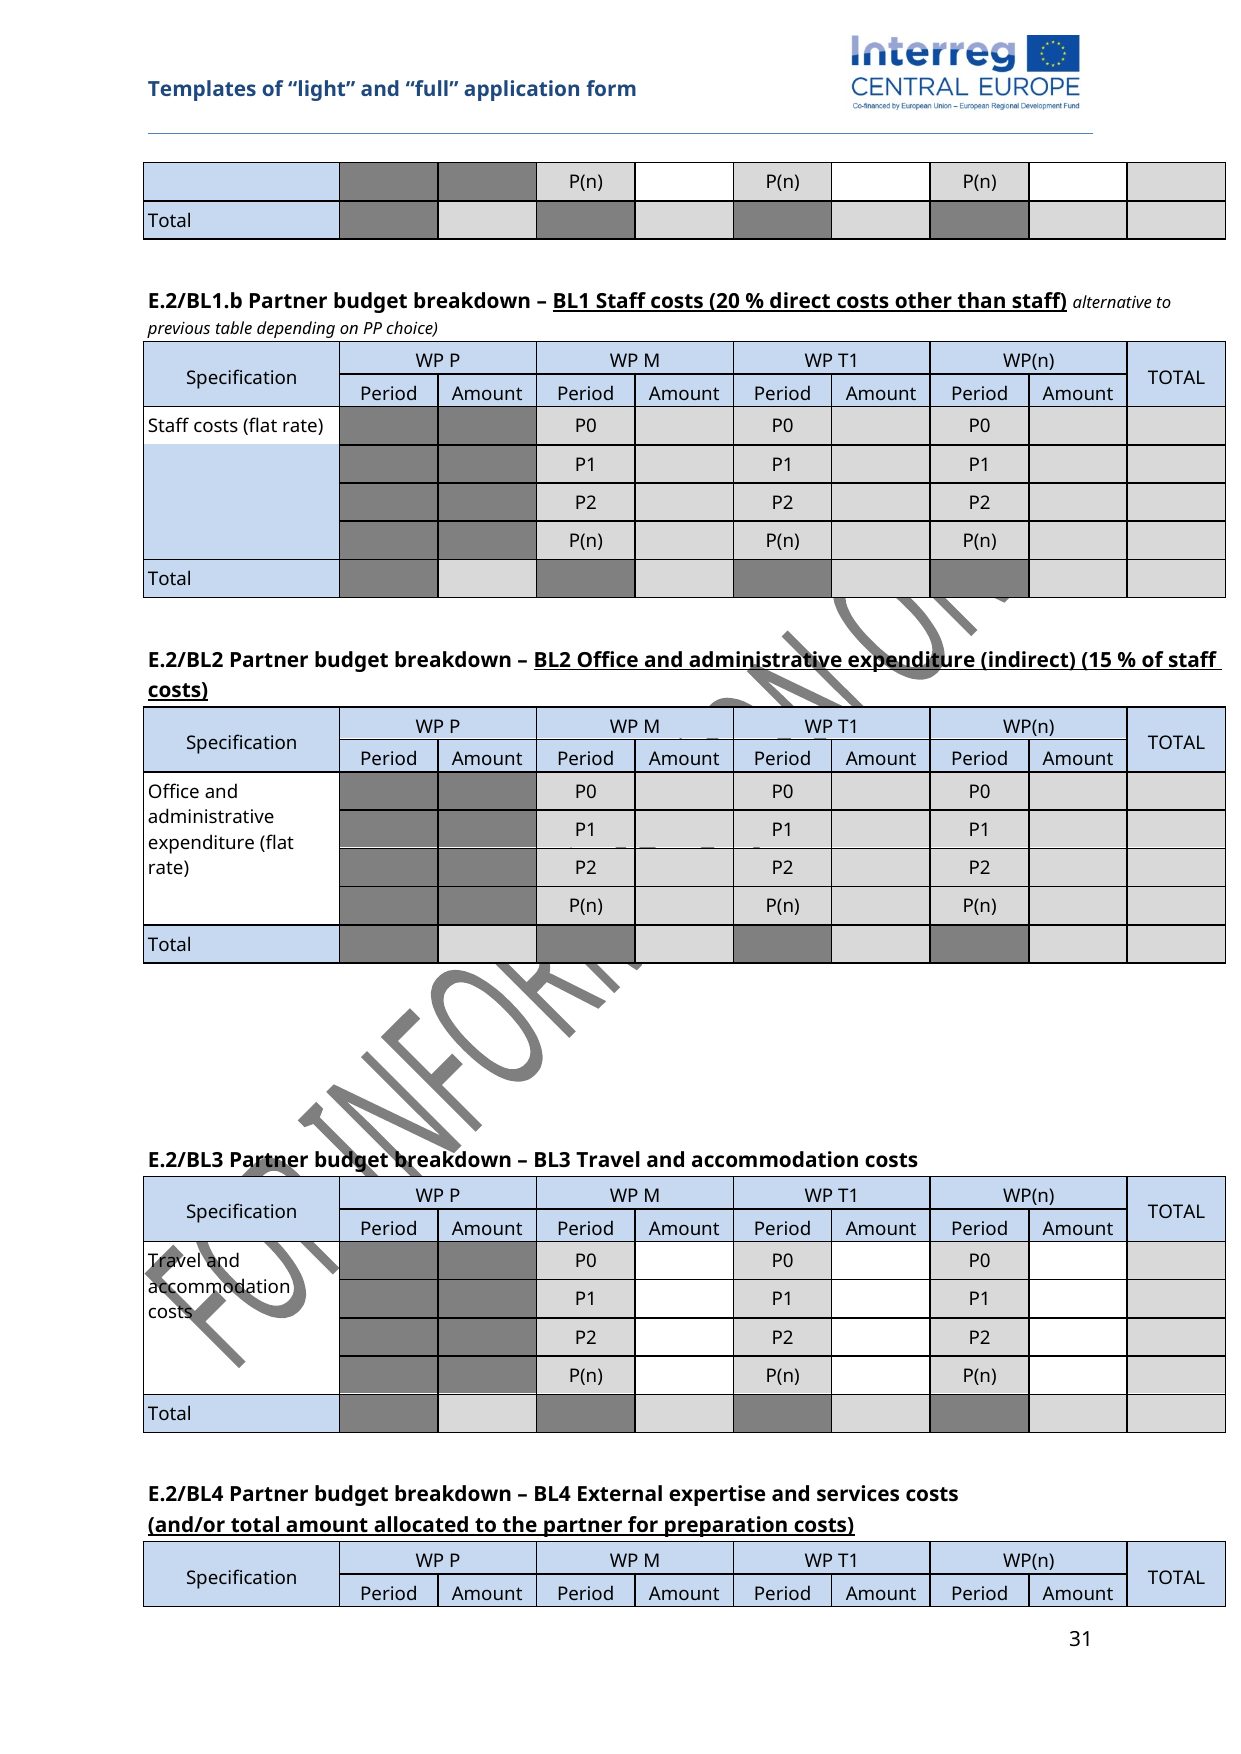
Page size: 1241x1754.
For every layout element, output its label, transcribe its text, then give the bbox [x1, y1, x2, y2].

table_cell [340, 1395, 437, 1432]
table_cell [1128, 1319, 1225, 1355]
table_cell [537, 1395, 634, 1432]
table_cell Period [734, 375, 831, 406]
table_cell [1128, 1242, 1225, 1279]
table_cell [340, 560, 437, 597]
table_cell [734, 560, 831, 597]
table_cell P2 [931, 484, 1028, 520]
table_cell P2 [537, 849, 634, 886]
table_cell [340, 849, 437, 886]
table_cell [1128, 1280, 1225, 1317]
table_cell P1 [931, 1280, 1028, 1317]
table_cell [340, 926, 437, 962]
table_cell [832, 1242, 929, 1279]
table_header TOTAL [1128, 1542, 1225, 1606]
table_cell P(n) [931, 163, 1028, 200]
table_cell Period [537, 375, 634, 406]
table_cell [636, 1395, 733, 1432]
table_cell P0 [931, 407, 1028, 444]
text E.2/BL1.b Partner budget breakdown – BL1 Staff costs (20 % direct costs other than staff) alternative to previous table depending on PP choice) [148, 286, 1229, 339]
table_cell [1128, 522, 1225, 559]
table_cell [832, 926, 929, 962]
table_header WP M [537, 708, 733, 738]
table_cell [1030, 522, 1126, 559]
table_cell P0 [931, 773, 1028, 809]
table_cell [439, 1280, 536, 1317]
table_cell [1128, 773, 1225, 809]
table_cell [439, 163, 536, 200]
table_cell [340, 446, 437, 482]
table_cell [439, 849, 536, 886]
table_cell Amount [1030, 1210, 1126, 1241]
table_cell P1 [537, 1280, 634, 1317]
table_header WP(n) [931, 708, 1126, 738]
table_cell [832, 484, 929, 520]
table_cell [1128, 484, 1225, 520]
table_cell [832, 1319, 929, 1355]
table_cell Period [340, 1575, 437, 1606]
table_cell [439, 484, 536, 520]
table_cell [1030, 1242, 1126, 1279]
table_cell [636, 484, 733, 520]
table_cell P(n) [734, 1357, 831, 1393]
table_cell Staff costs (flat rate) [144, 407, 339, 444]
table_cell [1128, 849, 1225, 886]
table_header WP T1 [734, 1177, 929, 1208]
table_cell P1 [734, 1280, 831, 1317]
table_cell P0 [537, 773, 634, 809]
table_cell Amount [1030, 375, 1126, 406]
table_cell P2 [734, 484, 831, 520]
table_cell Amount [832, 1210, 929, 1241]
table_cell [1030, 1319, 1126, 1355]
table_header TOTAL [1128, 708, 1225, 771]
table_cell Amount [439, 1210, 536, 1241]
table_cell [439, 1319, 536, 1355]
table_cell Amount [439, 1575, 536, 1606]
table_cell [1030, 773, 1126, 809]
table_cell [636, 1280, 733, 1317]
table_header Specification [144, 1542, 339, 1606]
table_cell Travel and accommodation costs [144, 1242, 339, 1393]
table_cell [832, 887, 929, 924]
table_cell [439, 560, 536, 597]
table_header Specification [144, 708, 339, 771]
table_cell [636, 926, 733, 962]
table_cell [439, 446, 536, 482]
table_cell Amount [832, 375, 929, 406]
table_cell [1128, 560, 1225, 597]
table_cell [1030, 560, 1126, 597]
table_cell P0 [537, 407, 634, 444]
table_cell [340, 887, 437, 924]
table_cell [832, 849, 929, 886]
table_cell P1 [931, 811, 1028, 847]
table_cell [439, 926, 536, 962]
table_cell [636, 773, 733, 809]
table_cell Period [734, 740, 831, 771]
table_header WP T1 [734, 1542, 929, 1573]
table_cell P0 [931, 1242, 1028, 1279]
table_cell [1030, 1357, 1126, 1393]
table_cell Amount [636, 1575, 733, 1606]
table_cell P1 [931, 446, 1028, 482]
table_cell [931, 926, 1028, 962]
table_cell [636, 849, 733, 886]
table_cell [636, 1357, 733, 1393]
table_cell [832, 560, 929, 597]
table_cell Period [340, 1210, 437, 1241]
table_cell [1128, 407, 1225, 444]
table_cell [636, 446, 733, 482]
table_cell [636, 407, 733, 444]
table_cell [439, 773, 536, 809]
table_cell [340, 163, 437, 200]
table_cell [832, 407, 929, 444]
table_cell [1030, 1395, 1126, 1432]
table_cell [144, 520, 339, 559]
table_cell Amount [636, 1210, 733, 1241]
table_cell Amount [832, 740, 929, 771]
table_cell Period [537, 1210, 634, 1241]
table_cell [1128, 446, 1225, 482]
table_cell [340, 1242, 437, 1279]
table_cell Amount [832, 1575, 929, 1606]
table_cell P(n) [931, 1357, 1028, 1393]
table_header WP M [537, 342, 733, 373]
table_header TOTAL [1128, 342, 1225, 406]
table_cell Period [931, 375, 1028, 406]
table_cell P1 [734, 446, 831, 482]
table_cell [144, 444, 339, 482]
table_cell P(n) [537, 163, 634, 200]
table_cell P2 [931, 1319, 1028, 1355]
table_cell [1128, 202, 1225, 238]
table_cell P0 [537, 1242, 634, 1279]
table_cell [439, 811, 536, 847]
table_header TOTAL [1128, 1177, 1225, 1241]
table_cell [931, 202, 1028, 238]
table_cell P(n) [734, 887, 831, 924]
table_cell P0 [734, 407, 831, 444]
table_cell [636, 887, 733, 924]
table_cell P2 [537, 1319, 634, 1355]
table_cell [832, 522, 929, 559]
table_cell [439, 1395, 536, 1432]
table_cell P2 [734, 849, 831, 886]
table_cell [1030, 446, 1126, 482]
table_cell [340, 1280, 437, 1317]
table_cell [340, 522, 437, 559]
table_cell [1128, 811, 1225, 847]
table_header WP P [340, 1542, 536, 1573]
table_cell [832, 1280, 929, 1317]
table_cell [734, 926, 831, 962]
table_cell [1030, 887, 1126, 924]
table_cell P1 [734, 811, 831, 847]
table_cell [1030, 811, 1126, 847]
table_header Specification [144, 342, 339, 406]
table_cell [636, 163, 733, 200]
table_cell [832, 811, 929, 847]
table_cell [144, 482, 339, 520]
table_cell [832, 163, 929, 200]
table_cell Period [340, 740, 437, 771]
table_cell [1030, 926, 1126, 962]
table_cell [537, 926, 634, 962]
table_cell Amount [1030, 1575, 1126, 1606]
table_cell P(n) [537, 522, 634, 559]
table_cell Period [537, 1575, 634, 1606]
table_cell P1 [537, 446, 634, 482]
table_cell [439, 522, 536, 559]
text E.2/BL4 Partner budget breakdown – BL4 External expertise and services costs (and/or total amount allocated to the partner for preparation costs) [148, 1479, 1229, 1538]
table_cell P(n) [734, 522, 831, 559]
table_cell P0 [734, 773, 831, 809]
table_cell [340, 1357, 437, 1393]
table_cell [832, 446, 929, 482]
table_cell P0 [734, 1242, 831, 1279]
table_cell Total [144, 1395, 339, 1432]
table_cell P2 [931, 849, 1028, 886]
table_cell Period [537, 740, 634, 771]
table_cell [1128, 887, 1225, 924]
table_cell [1030, 163, 1126, 200]
table_header WP(n) [931, 342, 1126, 373]
table_cell Period [931, 1575, 1028, 1606]
table_cell [734, 1395, 831, 1432]
table_cell [1128, 1395, 1225, 1432]
table_cell Period [340, 375, 437, 406]
table_cell Period [931, 740, 1028, 771]
table_cell P(n) [931, 522, 1028, 559]
table_cell P2 [537, 484, 634, 520]
table_header WP T1 [734, 708, 929, 738]
table_cell [636, 1319, 733, 1355]
table_header WP P [340, 1177, 536, 1208]
table_cell [636, 560, 733, 597]
table_cell [439, 202, 536, 238]
table_cell [340, 811, 437, 847]
table_cell [1030, 484, 1126, 520]
table_cell [1030, 202, 1126, 238]
table_cell [1030, 407, 1126, 444]
table_cell [439, 887, 536, 924]
table_header WP T1 [734, 342, 929, 373]
table_cell Office and administrative expenditure (flat rate) [144, 773, 339, 924]
table_cell [439, 407, 536, 444]
table_cell Amount [1030, 740, 1126, 771]
table_cell [1030, 849, 1126, 886]
table_cell P(n) [734, 163, 831, 200]
table_cell Period [734, 1575, 831, 1606]
table_cell [832, 773, 929, 809]
table_cell [340, 1319, 437, 1355]
table_cell [144, 163, 339, 200]
table_cell [636, 202, 733, 238]
table_cell [340, 484, 437, 520]
table_header WP P [340, 342, 536, 373]
table_cell [636, 1242, 733, 1279]
table_cell [931, 560, 1028, 597]
table_header WP M [537, 1177, 733, 1208]
table_cell [636, 811, 733, 847]
table_cell [734, 202, 831, 238]
table_header WP(n) [931, 1542, 1126, 1573]
table_cell Total [144, 926, 339, 962]
picture [845, 35, 1092, 112]
table_cell P(n) [537, 887, 634, 924]
table_cell P2 [734, 1319, 831, 1355]
table_header WP M [537, 1542, 733, 1573]
table_cell [340, 202, 437, 238]
table_cell P1 [537, 811, 634, 847]
table_cell [340, 407, 437, 444]
table_cell [832, 1357, 929, 1393]
text E.2/BL2 Partner budget breakdown – BL2 Office and administrative expenditure (indirect) (15 % of staff costs) [148, 645, 1240, 704]
table_cell Amount [636, 375, 733, 406]
table_cell [1030, 1280, 1126, 1317]
table_cell [439, 1357, 536, 1393]
table_cell P(n) [931, 887, 1028, 924]
table_cell [931, 1395, 1028, 1432]
text E.2/BL3 Partner budget breakdown – BL3 Travel and accommodation costs [148, 1145, 1093, 1173]
table_cell Period [931, 1210, 1028, 1241]
table_cell Period [734, 1210, 831, 1241]
table_cell [832, 1395, 929, 1432]
table_cell Total [144, 202, 339, 238]
table_cell Amount [636, 740, 733, 771]
table_header WP P [340, 708, 536, 738]
table_cell Amount [439, 740, 536, 771]
table_cell [832, 202, 929, 238]
table_cell Amount [439, 375, 536, 406]
table_cell [340, 773, 437, 809]
table_cell [1128, 926, 1225, 962]
table_cell P(n) [537, 1357, 634, 1393]
table_cell [1128, 163, 1225, 200]
table_header WP(n) [931, 1177, 1126, 1208]
table_cell [439, 1242, 536, 1279]
table_cell [537, 560, 634, 597]
table_cell Total [144, 560, 339, 597]
table_header Specification [144, 1177, 339, 1241]
table_cell [636, 522, 733, 559]
table_cell [537, 202, 634, 238]
table_cell [1128, 1357, 1225, 1393]
